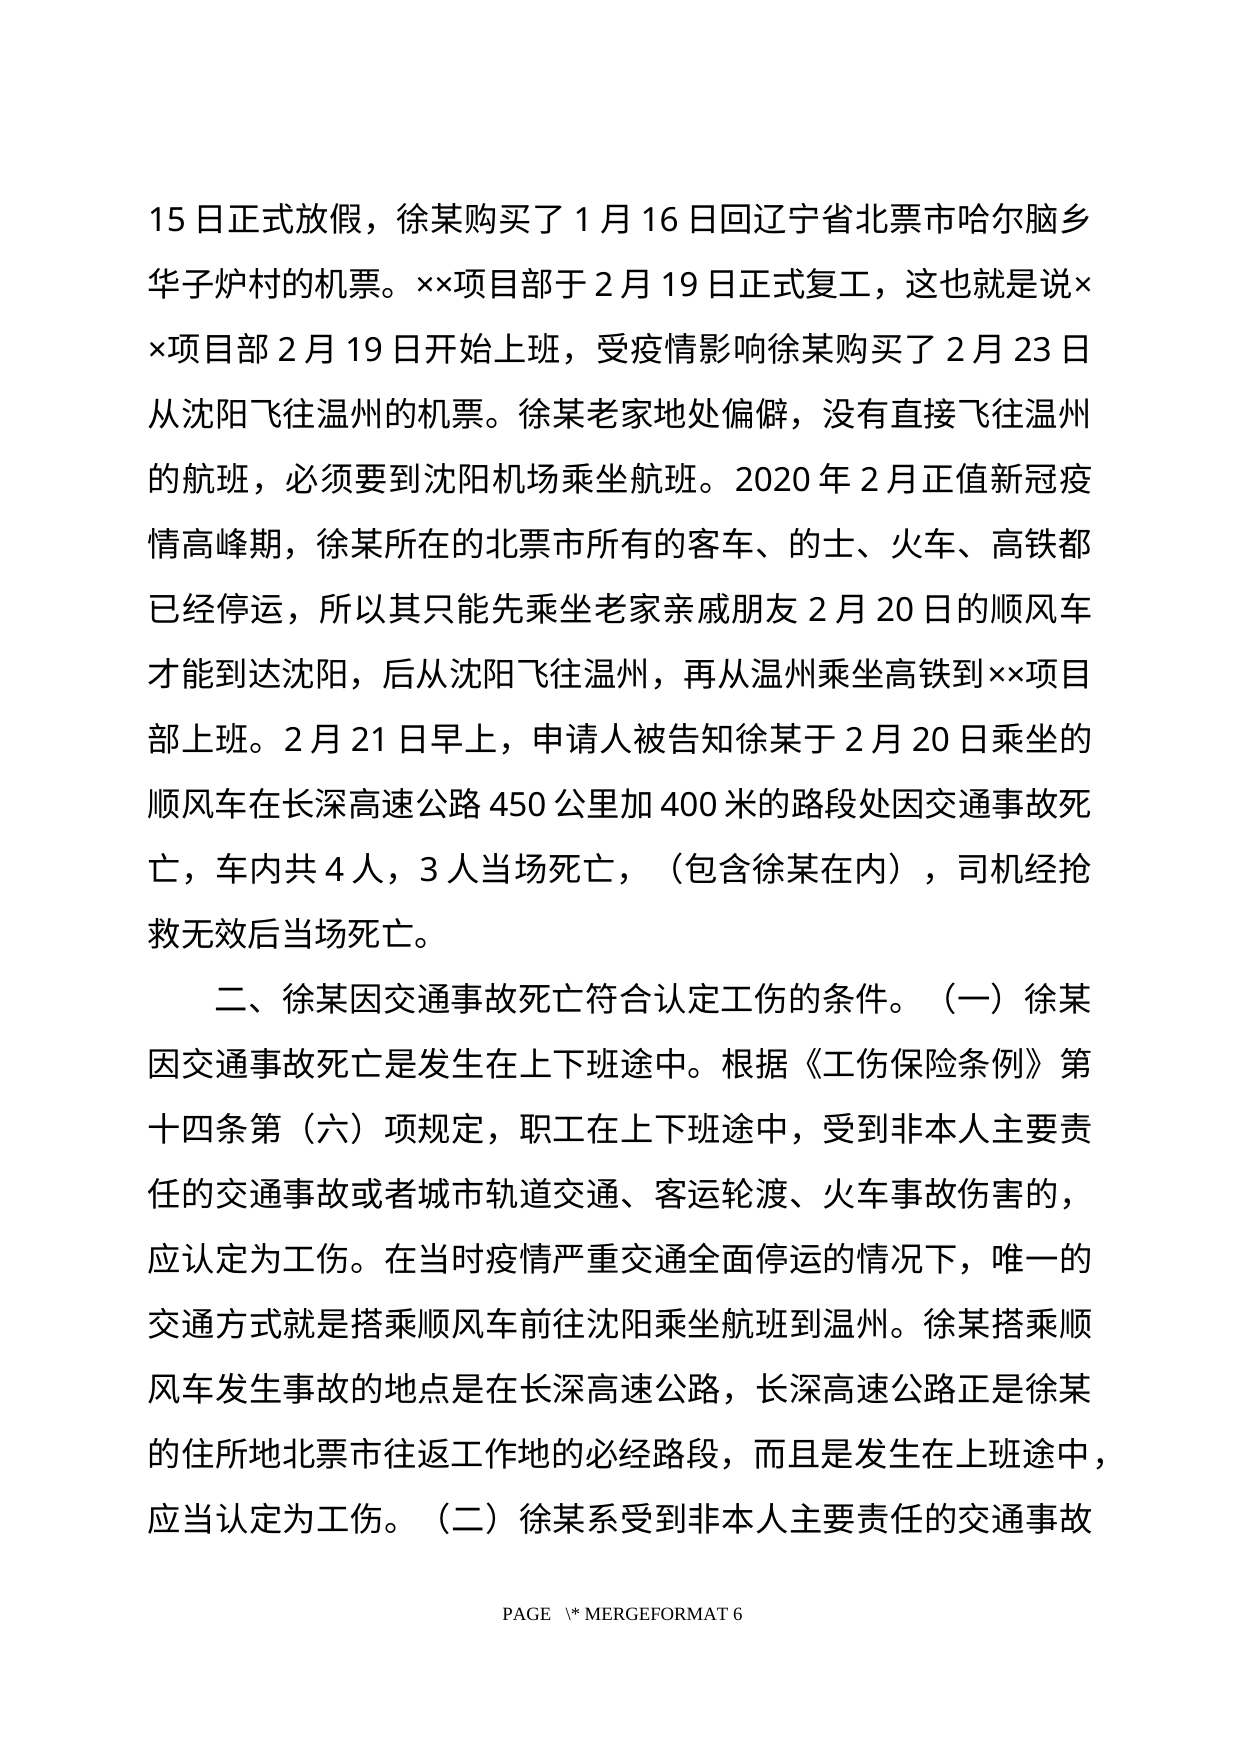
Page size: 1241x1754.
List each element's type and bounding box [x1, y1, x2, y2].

text [148, 964, 1092, 1549]
text [148, 184, 1092, 964]
